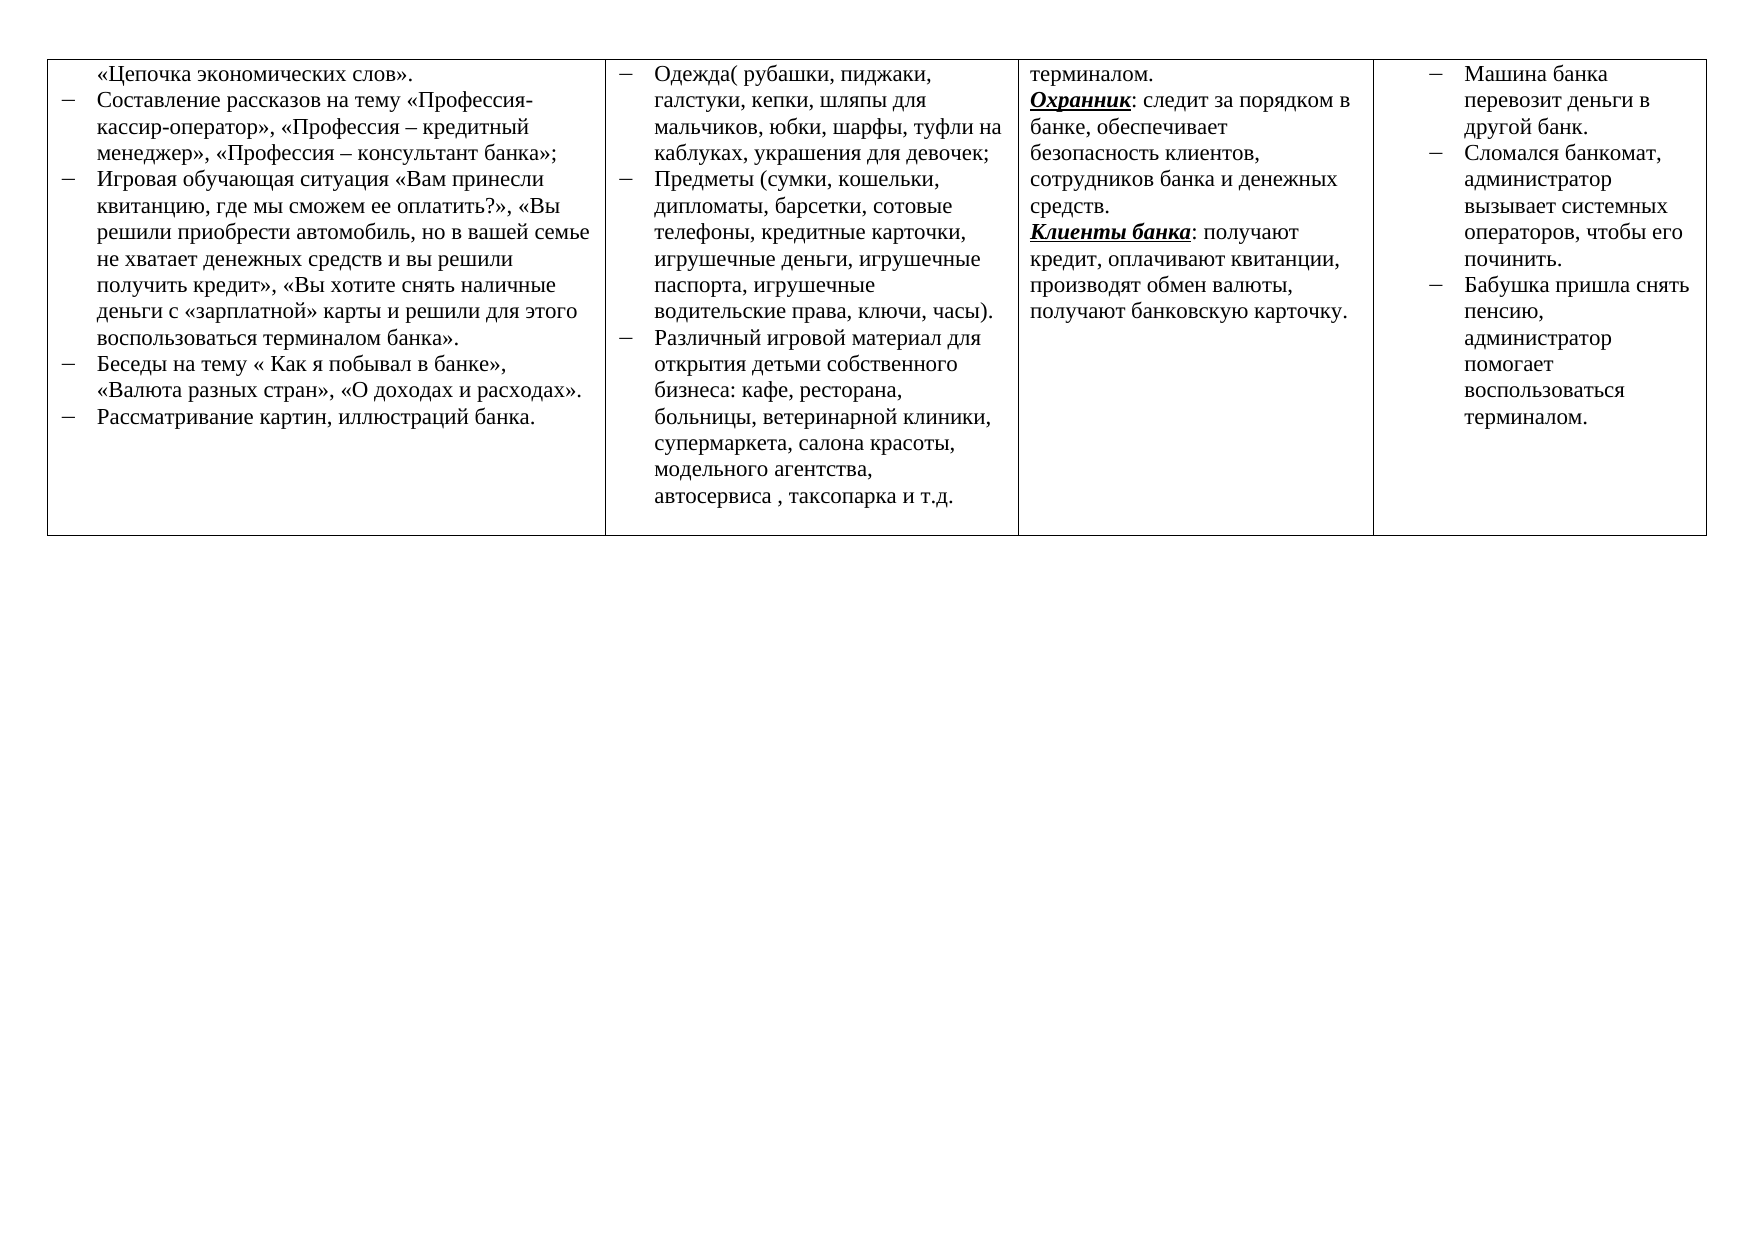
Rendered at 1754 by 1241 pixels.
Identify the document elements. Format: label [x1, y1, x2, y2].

table_cell [1374, 60, 1706, 534]
table_cell [1019, 60, 1373, 534]
table_cell [606, 60, 1018, 534]
table_cell [48, 60, 605, 534]
